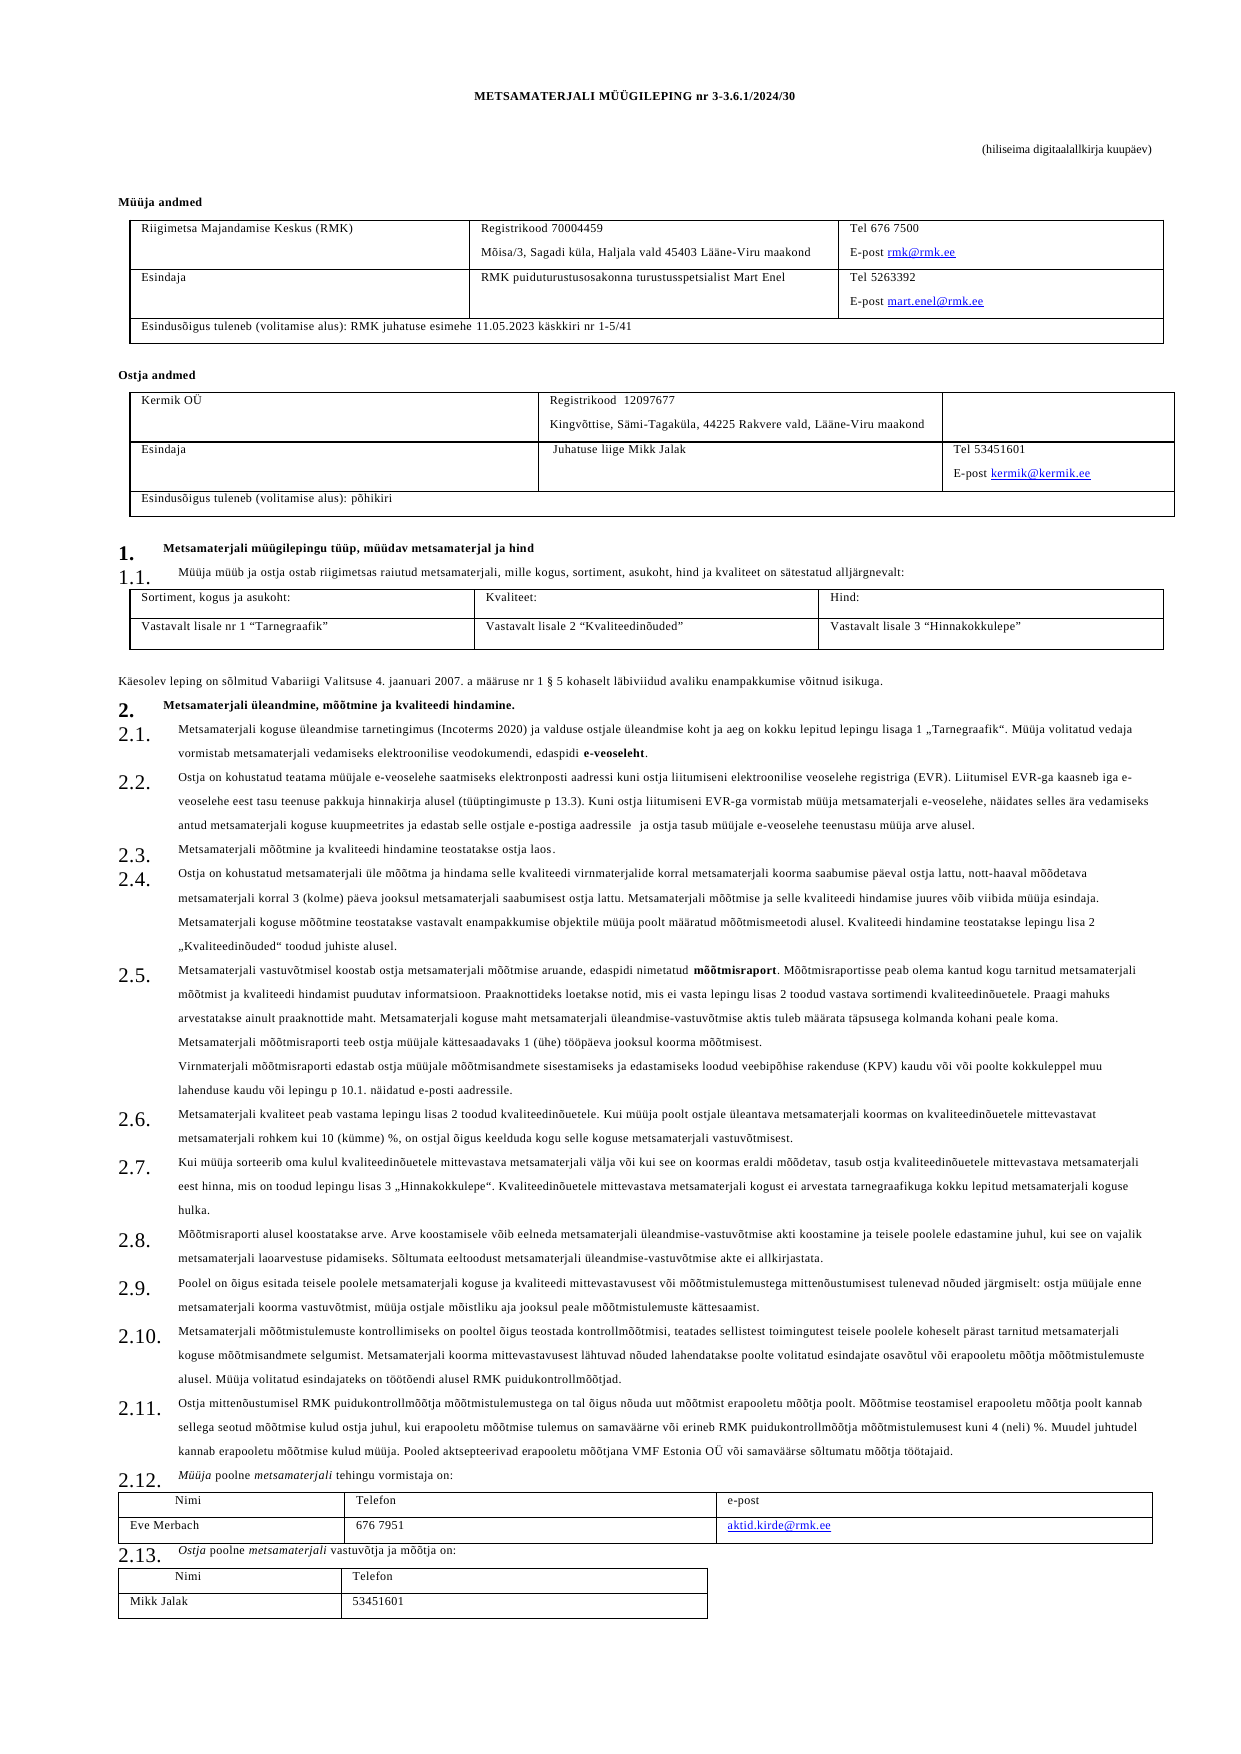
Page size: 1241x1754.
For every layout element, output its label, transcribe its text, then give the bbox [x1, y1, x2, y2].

table_cell Esindaja [131, 443, 538, 491]
table_cell Esindusõigus tuleneb (volitamise alus): põhikiri [131, 492, 1174, 516]
text Metsamaterjali üleandmine, mõõtmine ja kvaliteedi hindamine. [118, 698, 1152, 722]
text Metsamaterjali mõõtmistulemuste kontrollimiseks on pooltel õigus teostada kontrollmõõtmisi, teatades sellistest toimingutest teisele poolele koheselt pärast tarnitud metsamaterjali koguse mõõtmisandmete selgumist. Metsamaterjali koorma mittevastavusest lähtuvad nõuded lahendatakse poolte volitatud esindajate osavõtul või erapooletu mõõtja mõõtmistulemuste alusel. Müüja volitatud esindajateks on töötõendi alusel RMK puidukontrollmõõtjad. [118, 1324, 1152, 1396]
table_cell Esindusõigus tuleneb (volitamise alus): RMK juhatuse esimehe käskkiri nr 1-5/41 [131, 319, 1163, 343]
table_cell Vastavalt lisale 3 “Hinnakokkulepe” [819, 619, 1163, 649]
text Ostja poolne metsamaterjali vastuvõtja ja mõõtja on: [118, 1544, 1152, 1567]
table_cell Vastavalt lisale nr 1 “Tarnegraafik” [131, 619, 474, 649]
text Müüja andmed [118, 196, 1152, 219]
text Metsamaterjali mõõtmine ja kvaliteedi hindamine teostatakse ostja laos. [118, 842, 1152, 867]
text Müüja poolne metsamaterjali tehingu vormistaja on: [118, 1468, 1152, 1492]
table_cell Vastavalt lisale 2 “Kvaliteedinõuded” [475, 619, 818, 649]
table_cell Esindaja [131, 270, 469, 318]
table_header Nimi [119, 1493, 344, 1517]
text Ostja on kohustatud teatama müüjale e-veoselehe saatmiseks elektronposti aadressi kuni ostja liitumiseni elektroonilise veoselehe registriga (EVR). Liitumisel EVR-ga kaasneb iga e-veoselehe eest tasu teenuse pakkuja hinnakirja alusel (tüüptingimuste p 13.3). Kuni ostja liitumiseni EVR-ga vormistab müüja metsamaterjali e-veoselehe, näidates selles ära vedamiseks antud metsamaterjali koguse kuupmeetrites ja edastab selle ostjale e-postiga aadressile ja ostja tasub müüjale e-veoselehe teenustasu müüja arve alusel. [118, 770, 1152, 842]
list Metsamaterjali mõõtmisraporti teeb ostja müüjale kättesaadavaks 1 (ühe) tööpäeva jooksul koorma mõõtmisest. [178, 1035, 1152, 1059]
text Metsamaterjali müügilepingu tüüp, müüdav metsamaterjal ja hind [118, 541, 1152, 565]
table_header Hind: [819, 590, 1163, 618]
table_header Registrikood 12097677 Kingvõttise, Sämi-Tagaküla, 44225 Rakvere vald, Lääne-Viru maakond [539, 393, 942, 441]
table_header Tel 676 7500 E-post rmk@rmk.ee [839, 221, 1163, 269]
table_header [943, 393, 1174, 441]
table_header Sortiment, kogus ja asukoht: [131, 590, 474, 618]
table_cell Tel 5263392 E-post mart.enel@rmk.ee [839, 270, 1163, 318]
text Ostja andmed [118, 368, 1152, 392]
text Müüja müüb ja ostja ostab riigimetsas raiutud metsamaterjali, mille kogus, sortiment, asukoht, hind ja kvaliteet on sätestatud alljärgnevalt: [118, 565, 1152, 589]
text Metsamaterjali vastuvõtmisel koostab ostja metsamaterjali mõõtmise aruande, edaspidi nimetatud mõõtmisraport. Mõõtmisraportisse peab olema kantud kogu tarnitud metsamaterjali mõõtmist ja kvaliteedi hindamist puudutav informatsioon. Praaknottideks loetakse notid, mis ei vasta lepingu lisas 2 toodud vastava sortimendi kvaliteedinõuetele. Praagi mahuks arvestatakse ainult praaknottide maht. Metsamaterjali koguse maht metsamaterjali üleandmise-vastuvõtmise aktis tuleb määrata täpsusega kolmanda kohani peale koma. [118, 963, 1152, 1035]
text Metsamaterjali kvaliteet peab vastama lepingu lisas 2 toodud kvaliteedinõuetele. Kui müüja poolt ostjale üleantava metsamaterjali koormas on kvaliteedinõuetele mittevastavat metsamaterjali rohkem kui 10 (kümme) %, on ostjal õigus keelduda kogu selle koguse metsamaterjali vastuvõtmisest. [118, 1107, 1152, 1155]
text Poolel on õigus esitada teisele poolele metsamaterjali koguse ja kvaliteedi mittevastavusest või mõõtmistulemustega mittenõustumisest tulenevad nõuded järgmiselt: ostja müüjale enne metsamaterjali koorma vastuvõtmist, müüja ostjale mõistliku aja jooksul peale mõõtmistulemuste kättesaamist. [118, 1276, 1152, 1324]
list Virnmaterjali mõõtmisraporti edastab ostja müüjale mõõtmisandmete sisestamiseks ja edastamiseks loodud veebipõhise rakenduse (KPV) kaudu või või poolte kokkuleppel muu lahenduse kaudu või lepingu p 10.1. näidatud e-posti aadressile. [178, 1059, 1152, 1107]
table_header Kermik OÜ [131, 393, 538, 441]
table_header Kvaliteet: [475, 590, 818, 618]
text Ostja mittenõustumisel RMK puidukontrollmõõtja mõõtmistulemustega on tal õigus nõuda uut mõõtmist erapooletu mõõtja poolt. Mõõtmise teostamisel erapooletu mõõtja poolt kannab sellega seotud mõõtmise kulud ostja juhul, kui erapooletu mõõtmise tulemus on samaväärne või erineb RMK puidukontrollmõõtja mõõtmistulemusest kuni 4 (neli) %. Muudel juhtudel kannab erapooletu mõõtmise kulud müüja. Pooled aktsepteerivad erapooletu mõõtjana VMF Estonia OÜ või samaväärse sõltumatu mõõtja töötajaid. [118, 1396, 1152, 1468]
text (hiliseima digitaalallkirja kuupäev) [118, 142, 1152, 166]
text Mõõtmisraporti alusel koostatakse arve. Arve koostamisele võib eelneda metsamaterjali üleandmise-vastuvõtmise akti koostamine ja teisele poolele edastamine juhul, kui see on vajalik metsamaterjali laoarvestuse pidamiseks. Sõltumata eeltoodust metsamaterjali üleandmise-vastuvõtmise akte ei allkirjastata. [118, 1227, 1152, 1276]
table_header Registrikood 70004459 Mõisa/3, Sagadi küla, Haljala vald 45403 Lääne-Viru maakond [470, 221, 838, 269]
table_cell RMK puiduturustusosakonna turustusspetsialist Mart Enel [470, 270, 838, 318]
table_header Nimi [119, 1569, 341, 1593]
text Metsamaterjali koguse üleandmise tarnetingimus (Incoterms 2020) ja valduse ostjale üleandmise koht ja aeg on kokku lepitud lepingu lisaga 1 „Tarnegraafik“. Müüja volitatud vedaja vormistab metsamaterjali vedamiseks elektroonilise veodokumendi, edaspidi e-veoseleht. [118, 722, 1152, 770]
text Kui müüja sorteerib oma kulul kvaliteedinõuetele mittevastava metsamaterjali välja või kui see on koormas eraldi mõõdetav, tasub ostja kvaliteedinõuetele mittevastava metsamaterjali eest hinna, mis on toodud lepingu lisas 3 „Hinnakokkulepe“. Kvaliteedinõuetele mittevastava metsamaterjali kogust ei arvestata tarnegraafikuga kokku lepitud metsamaterjali koguse hulka. [118, 1155, 1152, 1227]
table_header Riigimetsa Majandamise Keskus (RMK) [131, 221, 469, 269]
table_cell Tel 53451601 E-post kermik@kermik.ee [943, 443, 1174, 491]
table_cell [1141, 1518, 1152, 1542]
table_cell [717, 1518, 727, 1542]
text Ostja on kohustatud metsamaterjali üle mõõtma ja hindama selle kvaliteedi virnmaterjalide korral metsamaterjali koorma saabumise päeval ostja lattu, nott-haaval mõõdetava metsamaterjali korral 3 (kolme) päeva jooksul metsamaterjali saabumisest ostja lattu. Metsamaterjali mõõtmise ja selle kvaliteedi hindamise juures võib viibida müüja esindaja. Metsamaterjali koguse mõõtmine teostatakse vastavalt enampakkumise objektile müüja poolt määratud mõõtmismeetodi alusel. Kvaliteedi hindamine teostatakse lepingu lisa 2 „Kvaliteedinõuded“ toodud juhiste alusel. [118, 867, 1152, 963]
table_cell Juhatuse liige Mikk Jalak [539, 443, 942, 491]
text Käesolev leping on sõlmitud Vabariigi Valitsuse 4. jaanuari 2007. a määruse nr 1 § 5 kohaselt läbiviidud avaliku enampakkumise võitnud isikuga. [118, 674, 1167, 698]
text METSAMATERJALI MÜÜGILEPING nr 3-3.6.1/2024/30 [118, 89, 1152, 113]
